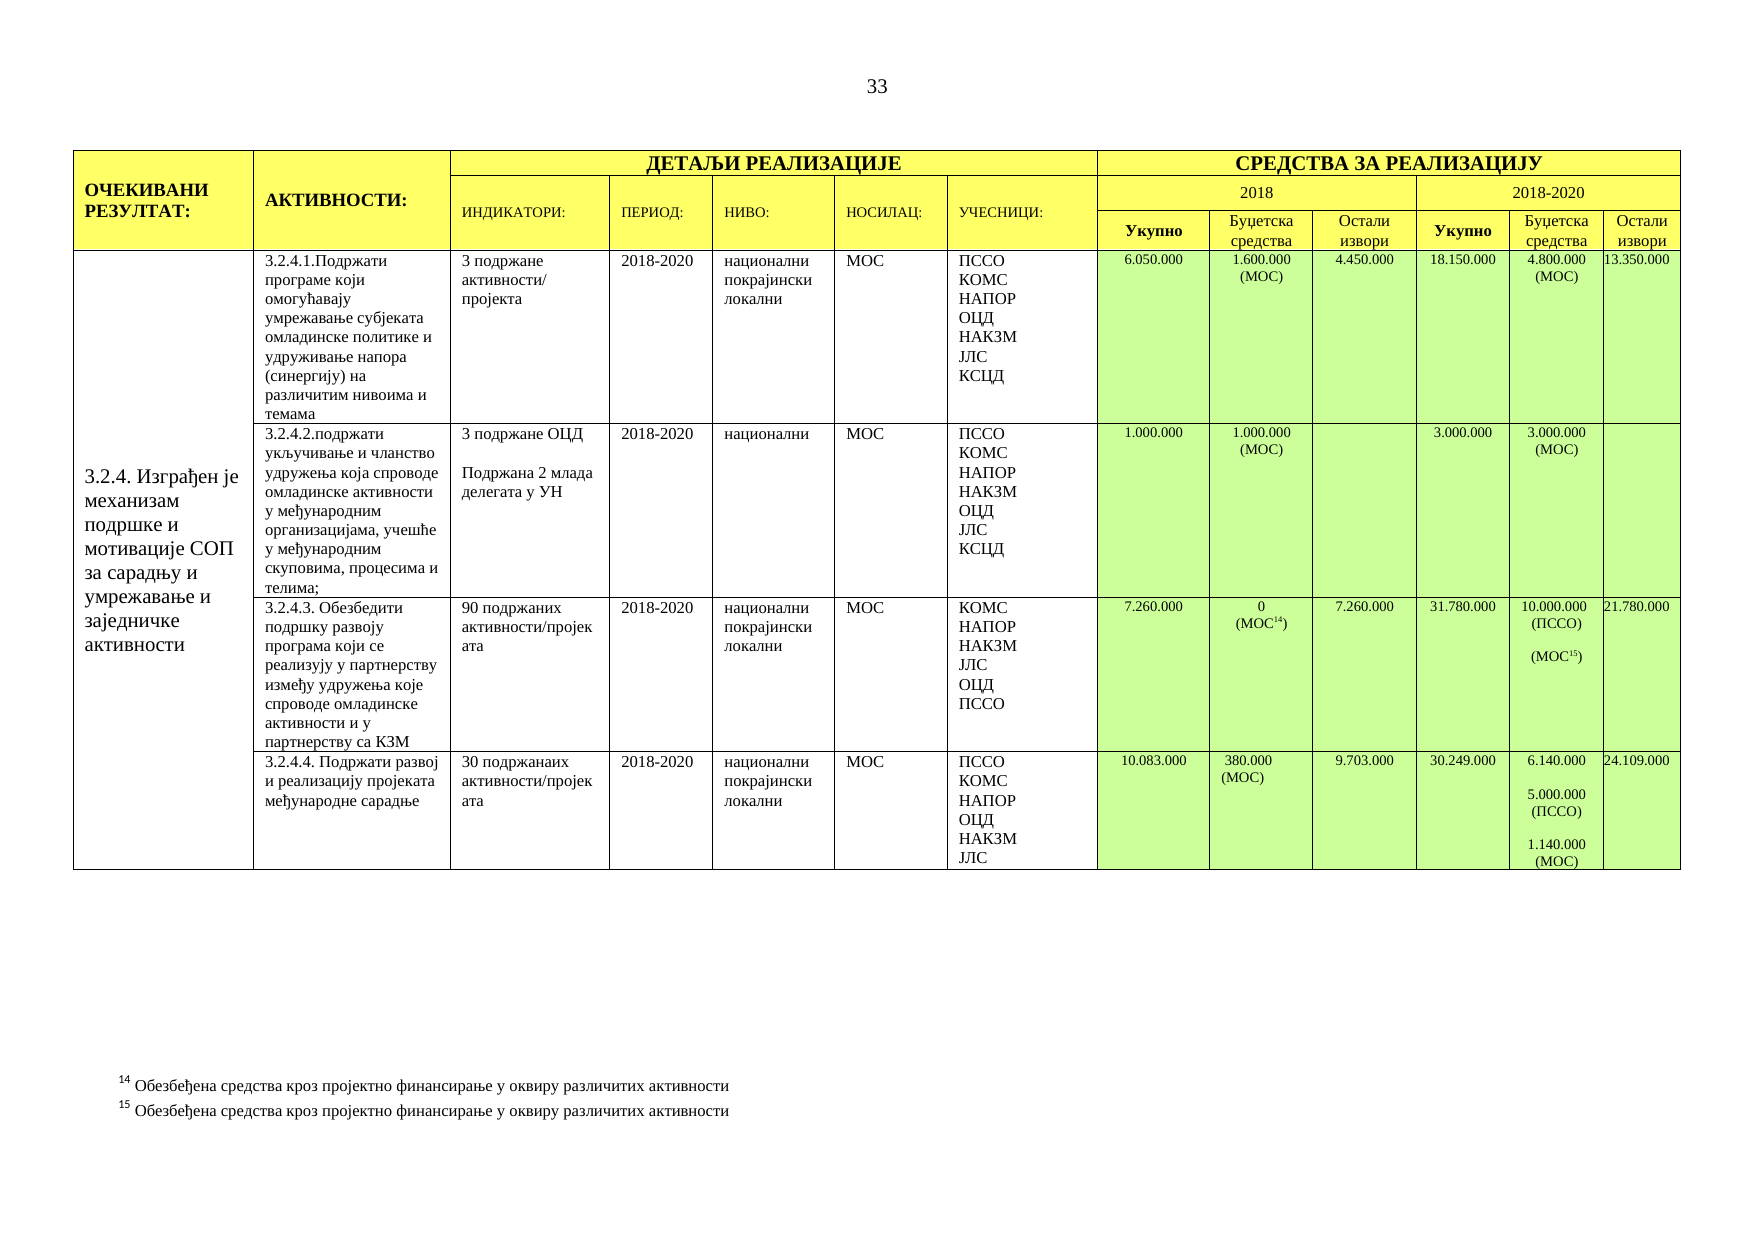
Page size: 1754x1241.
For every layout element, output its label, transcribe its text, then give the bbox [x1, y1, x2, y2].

table_cell 1.600.000 (МОС) [1210, 251, 1312, 423]
table_cell МОС [835, 598, 947, 751]
table_cell 4.450.000 [1313, 251, 1416, 423]
table_cell Остали извори [1313, 211, 1416, 249]
table_cell 10.000.000 (ПССО) (МОС) [1510, 598, 1603, 751]
table_cell УЧЕСНИЦИ: [948, 176, 1097, 249]
table_cell 3.2.4. Изграђен је механизам подршке и мотивације СОП за сарадњу и умрежавање и заједничке активности [74, 251, 253, 869]
table_cell [1604, 424, 1680, 597]
table_cell 4.800.000 (МОС) [1510, 251, 1603, 423]
table_cell 1.000.000 [1098, 424, 1209, 597]
table_cell 9.703.000 [1313, 752, 1416, 869]
table_cell Остали извори [1604, 211, 1680, 249]
table_cell 18.150.000 [1417, 251, 1509, 423]
table_cell [1313, 424, 1416, 597]
table_cell 13.350.000 [1604, 251, 1680, 423]
table_cell 3 подржане ОЦД Подржана 2 млада делегата у УН [451, 424, 609, 597]
table_cell 10.083.000 [1098, 752, 1209, 869]
table_cell 21.780.000 [1604, 598, 1680, 751]
table_cell национални [713, 424, 834, 597]
table_cell национални покрајински локални [713, 251, 834, 423]
table_cell 6.050.000 [1098, 251, 1209, 423]
table_cell 2018-2020 [610, 752, 712, 869]
table_cell ИНДИКАТОРИ: [451, 176, 609, 249]
table_cell ПССО КОМС НАПОР НАКЗМ ОЦД ЈЛС КСЦД [948, 424, 1097, 597]
table_cell ПССО КОМС НАПОР ОЦД НАКЗМ ЈЛС [948, 752, 1097, 869]
table_cell национални покрајински локални [713, 752, 834, 869]
table_cell 0 (МОС) [1210, 598, 1312, 751]
table_cell Буџетска средства [1210, 211, 1312, 249]
table_cell 6.140.000 5.000.000 (ПССО) 1.140.000 (МОС) [1510, 752, 1603, 869]
table_header ДЕТАЉИ РЕАЛИЗАЦИЈЕ [451, 151, 1097, 175]
table_cell КОМС НАПОР НАКЗМ ЈЛС ОЦД ПССО [948, 598, 1097, 751]
table_cell 2018 [1098, 176, 1416, 210]
table_cell 2018-2020 [610, 251, 712, 423]
table_cell Укупно [1098, 211, 1209, 249]
table_cell МОС [835, 752, 947, 869]
table_cell 380.000 (МОС) [1210, 752, 1312, 869]
table_cell Буџетска средства [1510, 211, 1603, 249]
table_cell 7.260.000 [1313, 598, 1416, 751]
table_cell МОС [835, 251, 947, 423]
table_header СРЕДСТВА ЗА РЕАЛИЗАЦИЈУ [1098, 151, 1680, 175]
table_cell 2018-2020 [610, 598, 712, 751]
table_cell 3.000.000 (МОС) [1510, 424, 1603, 597]
table_cell 90 подржаних активности/пројеката [451, 598, 609, 751]
table_cell 2018-2020 [1417, 176, 1680, 210]
table_cell 30 подржанаих активности/пројеката [451, 752, 609, 869]
table_cell ПССО КОМС НАПОР ОЦД НАКЗМ ЈЛС КСЦД [948, 251, 1097, 423]
table_cell 3.2.4.4. Подржати развој и реализацију пројеката међународне сарадње [254, 752, 450, 869]
table_header АКТИВНОСТИ: [254, 151, 450, 249]
table_cell 24.109.000 [1604, 752, 1680, 869]
table_cell 7.260.000 [1098, 598, 1209, 751]
table_cell 3.000.000 [1417, 424, 1509, 597]
table_cell национални покрајински локални [713, 598, 834, 751]
table_cell НОСИЛАЦ: [835, 176, 947, 249]
table_header ОЧЕКИВАНИ РЕЗУЛТАТ: [74, 151, 253, 249]
table_cell 30.249.000 [1417, 752, 1509, 869]
table_cell 2018-2020 [610, 424, 712, 597]
table_cell 31.780.000 [1417, 598, 1509, 751]
table_cell 1.000.000 (МОС) [1210, 424, 1312, 597]
table_cell 3.2.4.3. Обезбедити подршку развоју програма који се реализују у партнерству између удружења које спроводе омладинске активности и у партнерству са КЗМ [254, 598, 450, 751]
table_cell 3.2.4.2.подржати укључивање и чланство удружења која спроводе омладинске активности у међународним организацијама, учешће у међународним скуповима, процесима и телима; [254, 424, 450, 597]
table_cell ПЕРИОД: [610, 176, 712, 249]
table_cell 3 подржане активности/ пројекта [451, 251, 609, 423]
table_cell Укупно [1417, 211, 1509, 249]
table_cell МОС [835, 424, 947, 597]
table_cell НИВО: [713, 176, 834, 249]
table_cell 3.2.4.1.Подржати програме који омогућавају умрежавање субјеката омладинске политике и удруживање напора (синергију) на различитим нивоима и темама [254, 251, 450, 423]
